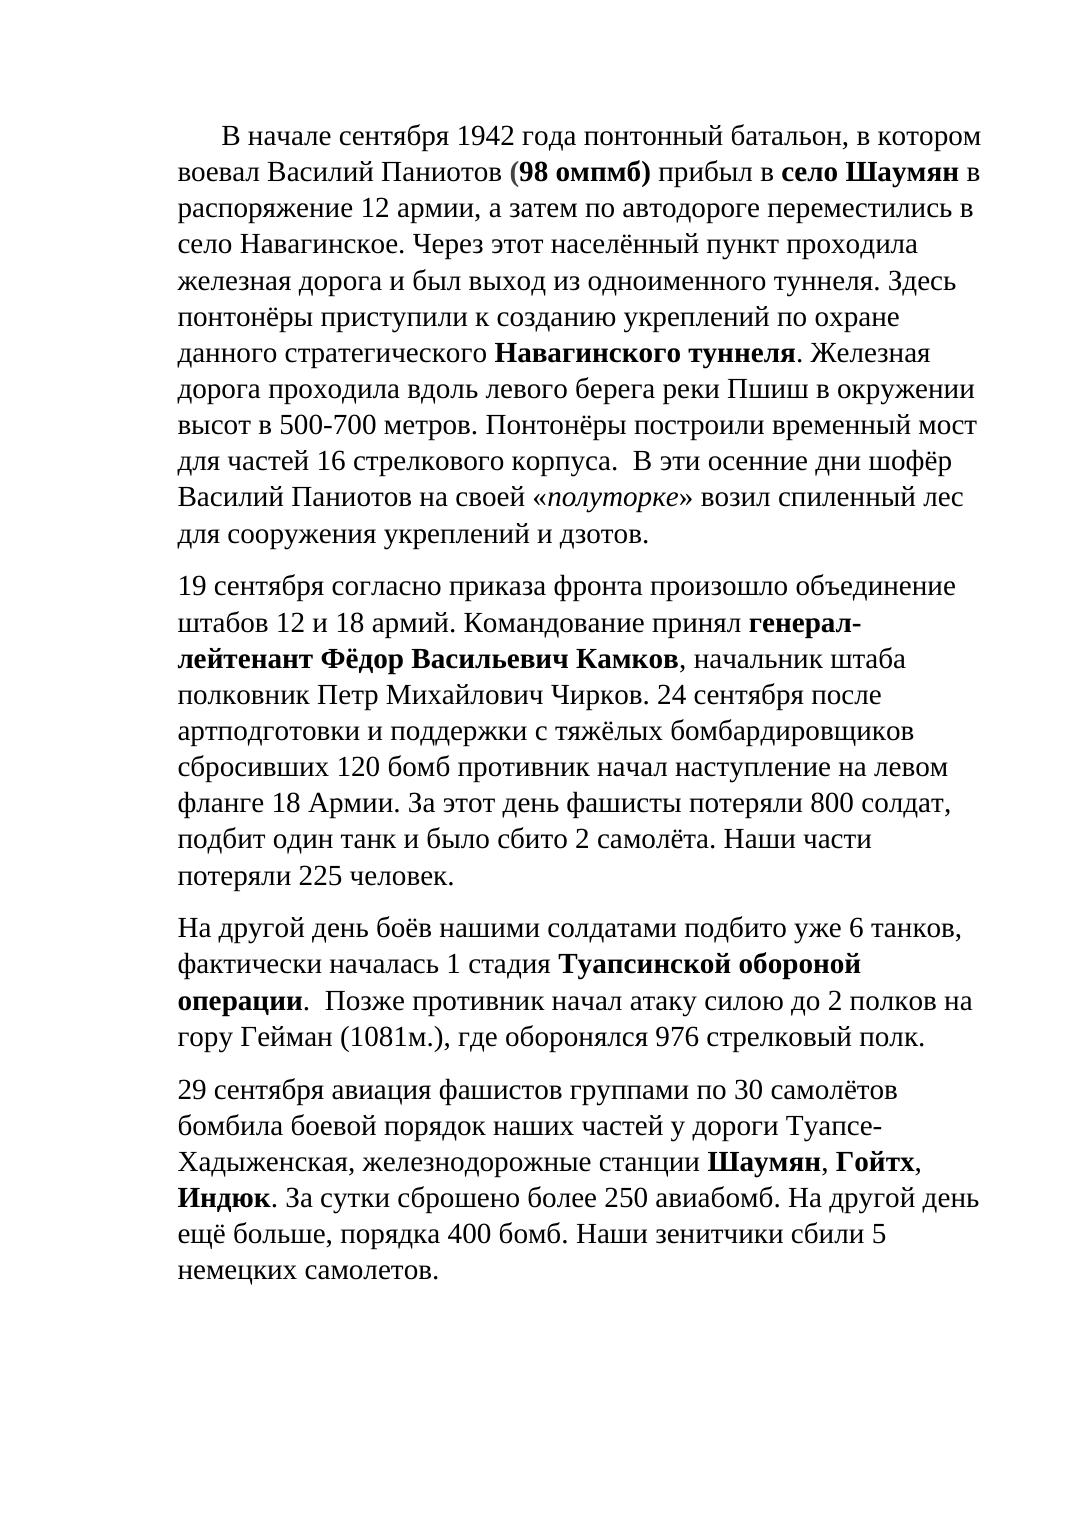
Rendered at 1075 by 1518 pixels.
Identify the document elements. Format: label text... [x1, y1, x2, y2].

text 29 сентября авиация фашистов группами по 30 самолётов бомбила боевой порядок наших частей у дороги Туапсе-Хадыженская, железнодорожные станции Шаумян, Гойтх, Индюк. За сутки сброшено более 250 авиабомб. На другой день ещё больше, порядка 400 бомб. Наши зенитчики сбили 5 немецких самолетов. [177, 1072, 986, 1286]
text В начале сентября 1942 года понтонный батальон, в котором воевал Василий Паниотов (98 омпмб) прибыл в село Шаумян в распоряжение 12 армии, а затем по автодороге переместились в село Навагинское. Через этот населённый пункт проходила железная дорога и был выход из одноименного туннеля. Здесь понтонёры приступили к созданию укреплений по охране данного стратегического Навагинского туннеля. Железная дорога проходила вдоль левого берега реки Пшиш в окружении высот в 500-700 метров. Понтонёры построили временный мост для частей 16 стрелкового корпуса. В эти осенние дни шофёр Василий Паниотов на своей «полуторке» возил спиленный лес для сооружения укреплений и дзотов. [177, 118, 986, 549]
text На другой день боёв нашими солдатами подбито уже 6 танков, фактически началась 1 стадия Туапсинской обороной операции. Позже противник начал атаку силою до 2 полков на гору Гейман (1081м.), где оборонялся 976 стрелковый полк. [177, 911, 986, 1052]
text 19 сентября согласно приказа фронта произошло объединение штабов 12 и 18 армий. Командование принял генерал-лейтенант Фёдор Васильевич Камков, начальник штаба полковник Петр Михайлович Чирков. 24 сентября после артподготовки и поддержки с тяжёлых бомбардировщиков сбросивших 120 бомб противник начал наступление на левом фланге 18 Армии. За этот день фашисты потеряли 800 солдат, подбит один танк и было сбито 2 самолёта. Наши части потеряли 225 человек. [177, 568, 986, 891]
